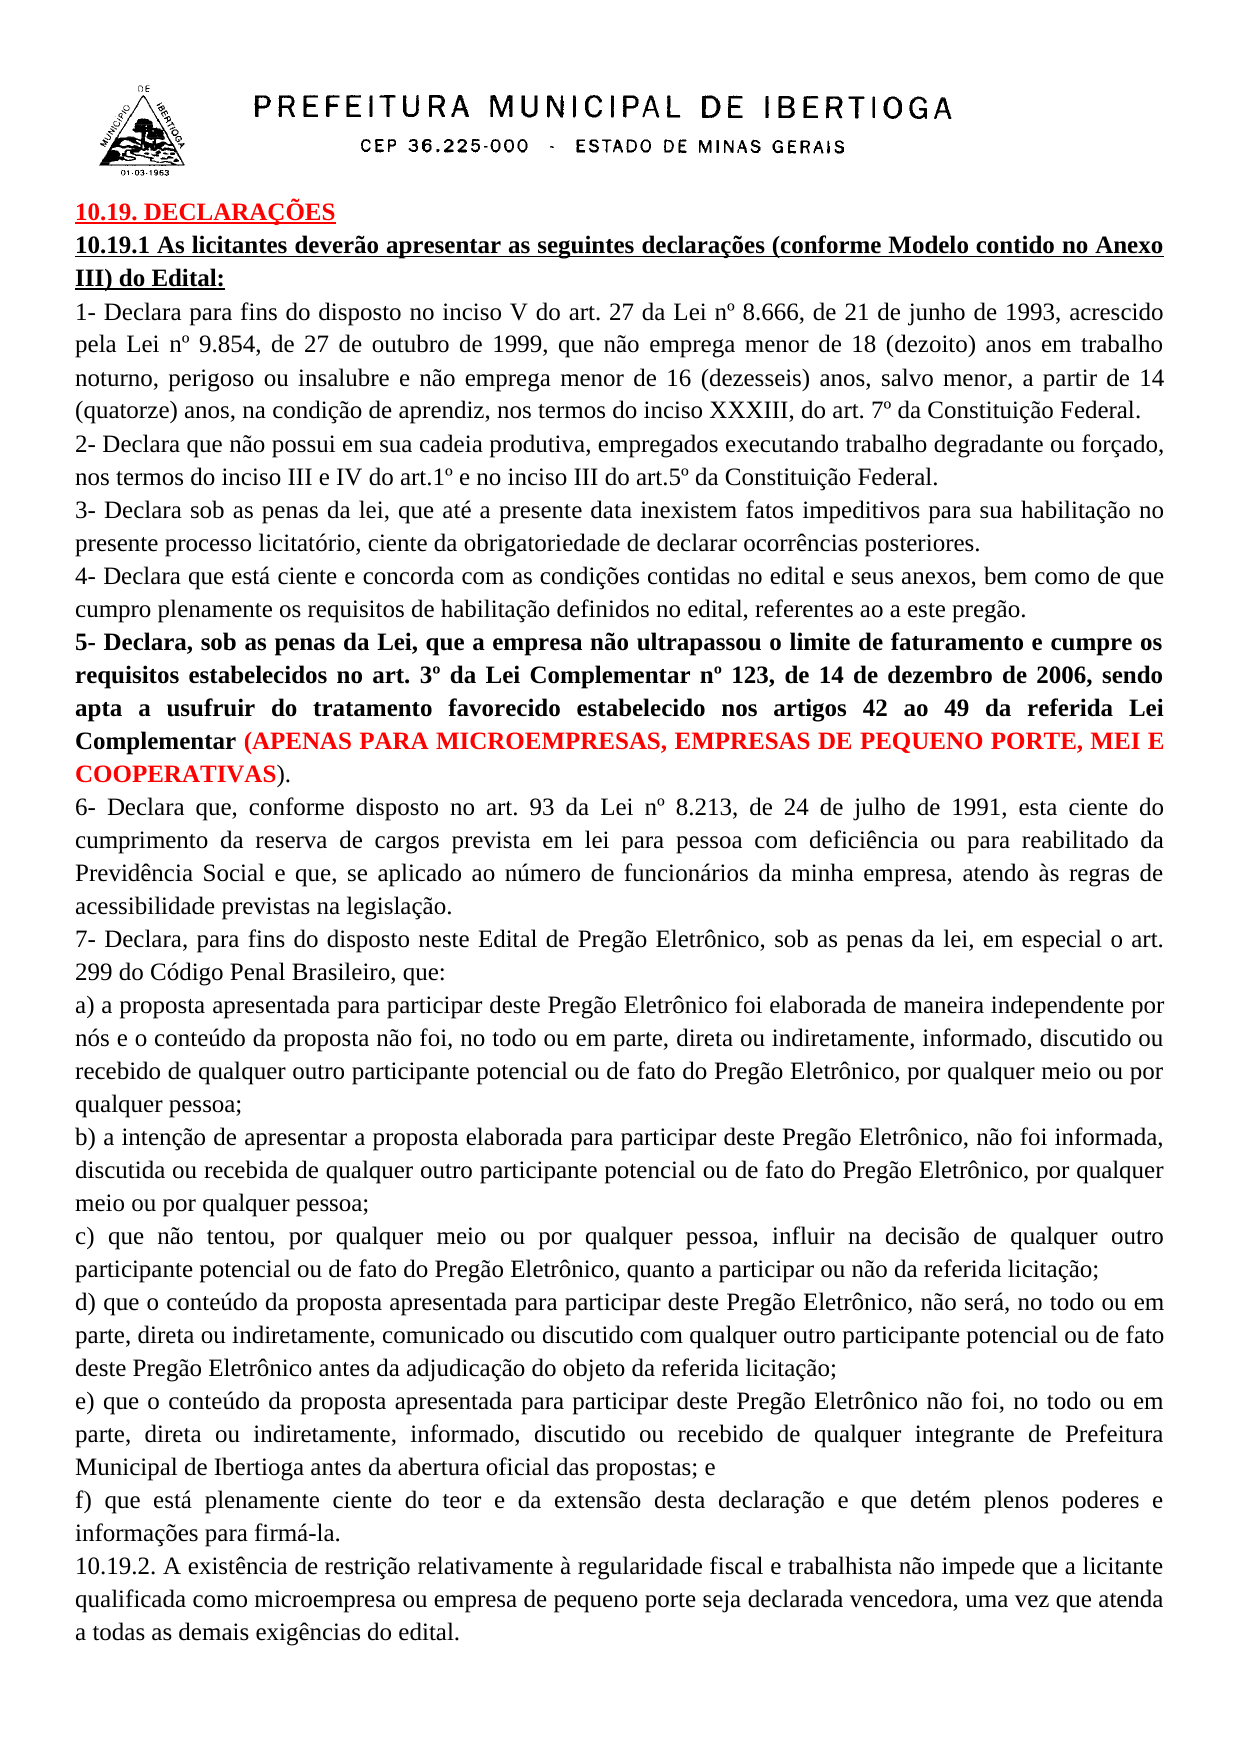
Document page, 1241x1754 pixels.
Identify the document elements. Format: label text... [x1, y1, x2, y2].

list 3- Declara sob as penas da lei, que até a presente data inexistem fatos impeditivos para sua habilitação no presente processo licitatório, ciente da obrigatoriedade de declarar ocorrências posteriores. [75, 495, 1165, 556]
list c) que não tentou, por qualquer meio ou por qualquer pessoa, influir na decisão de qualquer outro participante potencial ou de fato do Pregão Eletrônico, quanto a participar ou não da referida licitação; [75, 1221, 1165, 1283]
list 1- Declara para fins do disposto no inciso V do art. 27 da Lei nº 8.666, de 21 de junho de 1993, acrescido pela Lei nº 9.854, de 27 de outubro de 1999, que não emprega menor de 18 (dezoito) anos em trabalho noturno, perigoso ou insalubre e não emprega menor de 16 (dezesseis) anos, salvo menor, a partir de 14 (quatorze) anos, na condição de aprendiz, nos termos do inciso XXXIII, do art. 7º da Constituição Federal. [75, 297, 1165, 424]
list a) a proposta apresentada para participar deste Pregão Eletrônico foi elaborada de maneira independente por nós e o conteúdo da proposta não foi, no todo ou em parte, direta ou indiretamente, informado, discutido ou recebido de qualquer outro participante potencial ou de fato do Pregão Eletrônico, por qualquer meio ou por qualquer pessoa; [75, 990, 1165, 1118]
list f) que está plenamente ciente do teor e da extensão desta declaração e que detém plenos poderes e informações para firmá-la. [75, 1485, 1165, 1547]
list 6- Declara que, conforme disposto no art. 93 da Lei nº 8.213, de 24 de julho de 1991, esta ciente do cumprimento da reserva de cargos prevista em lei para pessoa com deficiência ou para reabilitado da Previdência Social e que, se aplicado ao número de funcionários da minha empresa, atendo às regras de acessibilidade previstas na legislação. [75, 792, 1165, 920]
list 5- Declara, sob as penas da Lei, que a empresa não ultrapassou o limite de faturamento e cumpre os requisitos estabelecidos no art. 3º da Lei Complementar nº 123, de 14 de dezembro de 2006, sendo apta a usufruir do tratamento favorecido estabelecido nos artigos 42 ao 49 da referida Lei Complementar (APENAS PARA MICROEMPRESAS, EMPRESAS DE PEQUENO PORTE, MEI E COOPERATIVAS). [75, 627, 1165, 788]
list e) que o conteúdo da proposta apresentada para participar deste Pregão Eletrônico não foi, no todo ou em parte, direta ou indiretamente, informado, discutido ou recebido de qualquer integrante de Prefeitura Municipal de Ibertioga antes da abertura oficial das propostas; e [75, 1386, 1165, 1481]
list 4- Declara que está ciente e concorda com as condições contidas no edital e seus anexos, bem como de que cumpro plenamente os requisitos de habilitação definidos no edital, referentes ao a este pregão. [75, 561, 1165, 622]
list 10.19.2. A existência de restrição relativamente à regularidade fiscal e trabalhista não impede que a licitante qualificada como microempresa ou empresa de pequeno porte seja declarada vencedora, uma vez que atenda a todas as demais exigências do edital. [75, 1551, 1165, 1646]
list 2- Declara que não possui em sua cadeia produtiva, empregados executando trabalho degradante ou forçado, nos termos do inciso III e IV do art.1º e no inciso III do art.5º da Constituição Federal. [75, 429, 1165, 490]
list 7- Declara, para fins do disposto neste Edital de Pregão Eletrônico, sob as penas da lei, em especial o art. 299 do Código Penal Brasileiro, que: [75, 924, 1165, 986]
list d) que o conteúdo da proposta apresentada para participar deste Pregão Eletrônico, não será, no todo ou em parte, direta ou indiretamente, comunicado ou discutido com qualquer outro participante potencial ou de fato deste Pregão Eletrônico antes da adjudicação do objeto da referida licitação; [75, 1287, 1165, 1382]
list b) a intenção de apresentar a proposta elaborada para participar deste Pregão Eletrônico, não foi informada, discutida ou recebida de qualquer outro participante potencial ou de fato do Pregão Eletrônico, por qualquer meio ou por qualquer pessoa; [75, 1122, 1165, 1217]
list 10.19.1 As licitantes deverão apresentar as seguintes declarações (conforme Modelo contido no Anexo III) do Edital: [75, 231, 1165, 292]
list 10.19. DECLARAÇÕES [75, 197, 1165, 226]
